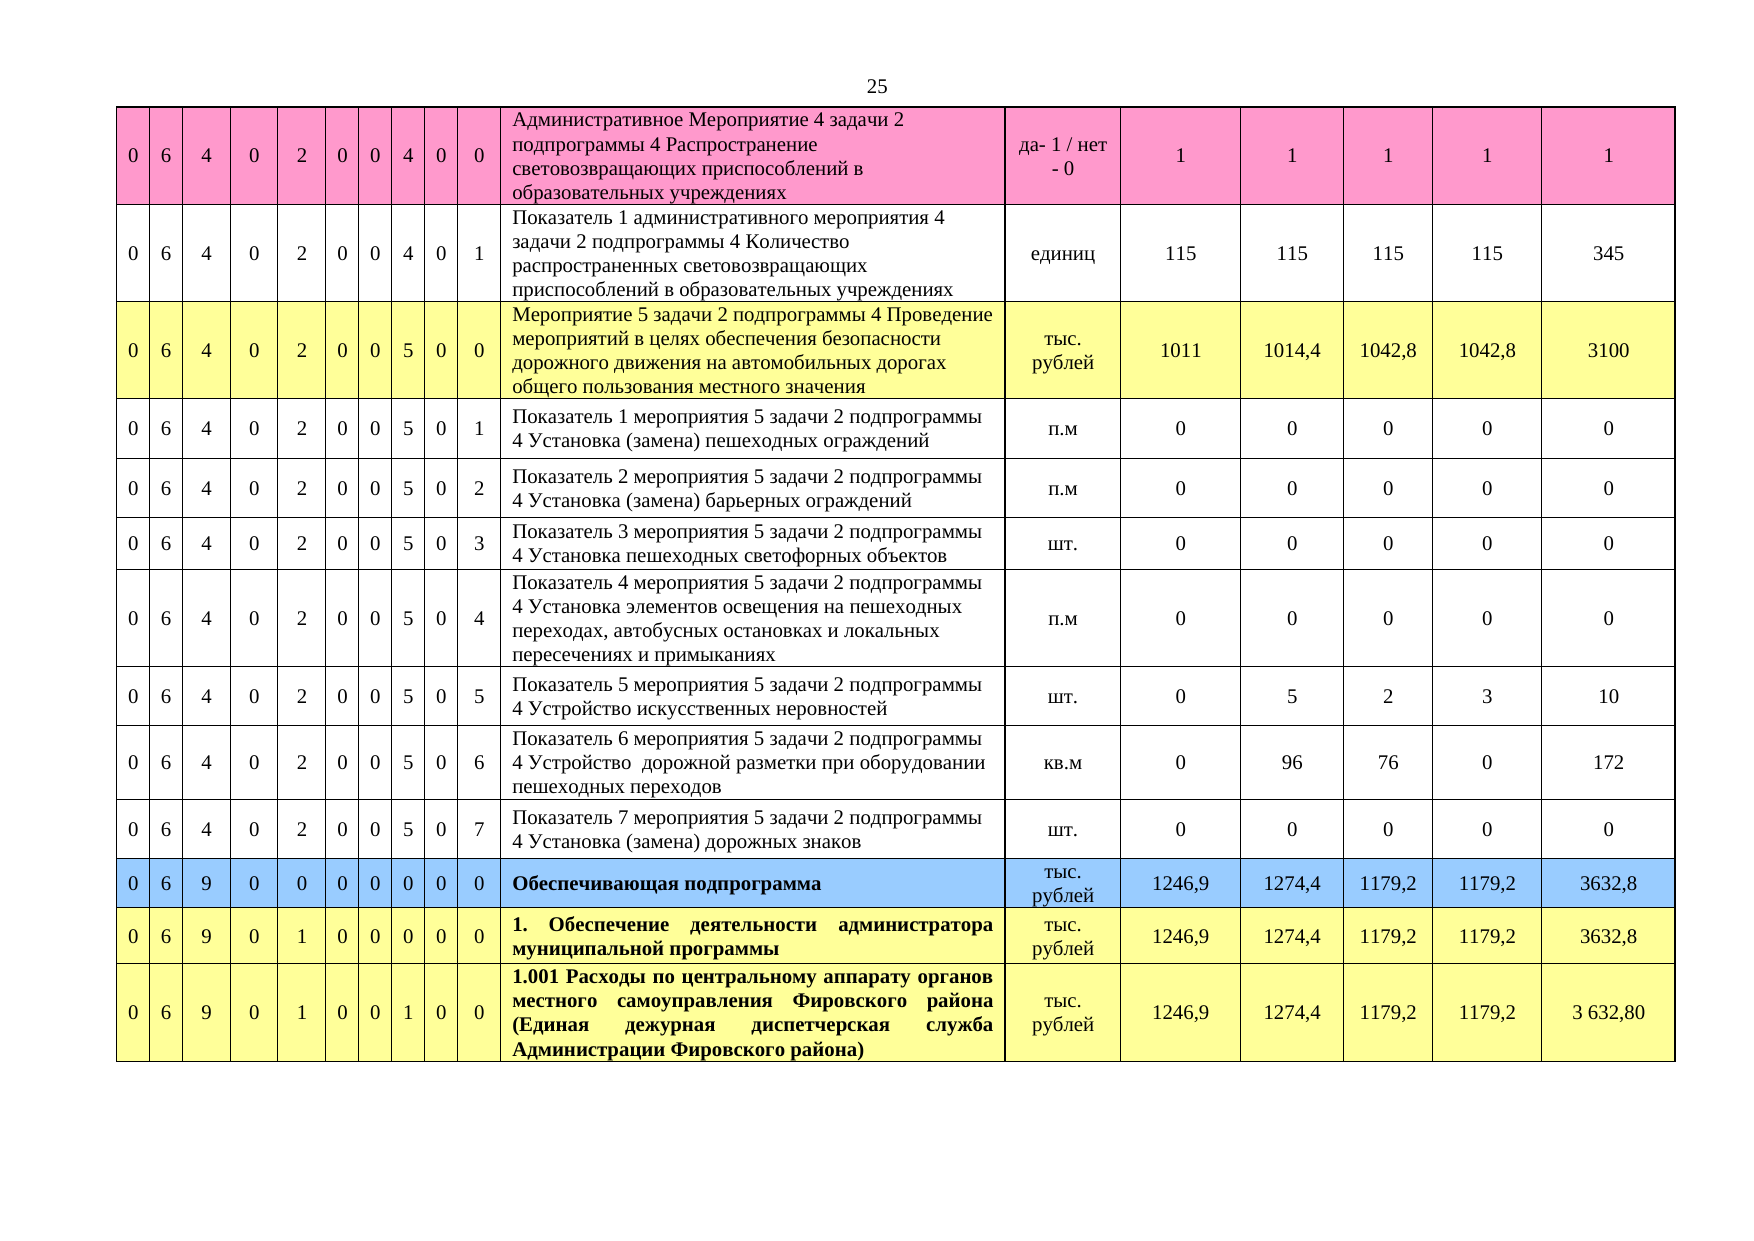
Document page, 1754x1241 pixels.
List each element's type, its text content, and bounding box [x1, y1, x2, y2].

table_cell 1179,2 [1344, 908, 1432, 963]
table_cell Показатель 4 мероприятия 5 задачи 2 подпрограммы 4 Установка элементов освещения на пешеходных переходах, автобусных остановках и локальных пересечениях и примыканиях [501, 570, 1004, 666]
table_cell 0 [326, 859, 358, 907]
table_cell Показатель 2 мероприятия 5 задачи 2 подпрограммы 4 Установка (замена) барьерных ограждений [501, 459, 1004, 517]
table_cell п.м [1006, 570, 1120, 666]
table_cell 0 [425, 302, 457, 398]
table_cell 0 [1433, 399, 1541, 458]
table_cell 1274,4 [1241, 908, 1343, 963]
table_cell 0 [117, 399, 149, 458]
table_cell 2 [278, 667, 325, 725]
table_cell 0 [359, 964, 391, 1061]
table_cell 5 [392, 302, 424, 398]
table_cell 1 [278, 964, 325, 1061]
table_cell 0 [425, 667, 457, 725]
table_cell 0 [359, 108, 391, 204]
table_cell 4 [392, 108, 424, 204]
table_cell 4 [183, 205, 230, 301]
table_cell 0 [117, 800, 149, 858]
table_cell 0 [1121, 570, 1240, 666]
table_cell 0 [1121, 399, 1240, 458]
table_cell 0 [1344, 399, 1432, 458]
table_cell 0 [359, 399, 391, 458]
table_cell 0 [231, 908, 277, 963]
table_cell 2 [278, 459, 325, 517]
table_cell 0 [359, 518, 391, 568]
table_cell 0 [1121, 800, 1240, 858]
table_cell 5 [392, 667, 424, 725]
table_cell 0 [1433, 570, 1541, 666]
table_cell 2 [278, 518, 325, 568]
table_cell 1042,8 [1433, 302, 1541, 398]
table_cell 0 [425, 459, 457, 517]
table_cell кв.м [1006, 726, 1120, 798]
table_cell 4 [183, 518, 230, 568]
table_cell 0 [117, 726, 149, 798]
table_cell 0 [1344, 518, 1432, 568]
table_cell да- 1 / нет - 0 [1006, 108, 1120, 204]
table_cell п.м [1006, 459, 1120, 517]
table_cell 0 [1433, 800, 1541, 858]
table_cell 0 [326, 908, 358, 963]
table_cell 9 [183, 908, 230, 963]
table_cell 2 [1344, 667, 1432, 725]
table_cell 6 [150, 459, 182, 517]
table_cell 4 [183, 302, 230, 398]
table_cell 0 [359, 859, 391, 907]
table_cell 0 [1542, 459, 1674, 517]
table_cell 2 [278, 800, 325, 858]
table_cell 0 [117, 108, 149, 204]
table_cell 0 [117, 964, 149, 1061]
table_cell 6 [150, 518, 182, 568]
table_cell 1. Обеспечение деятельности администратора муниципальной программы [501, 908, 1004, 963]
table_cell 0 [1344, 800, 1432, 858]
table_cell тыс. рублей [1006, 859, 1120, 907]
table_cell 4 [183, 459, 230, 517]
table_cell Административное Мероприятие 4 задачи 2 подпрограммы 4 Распространение световозвращающих приспособлений в образовательных учреждениях [501, 108, 1004, 204]
table_cell 3 [458, 518, 500, 568]
table_cell 0 [425, 518, 457, 568]
table_cell 2 [278, 302, 325, 398]
table_cell 1274,4 [1241, 964, 1343, 1061]
table_cell 4 [183, 800, 230, 858]
table_cell 0 [1542, 399, 1674, 458]
table_cell 1246,9 [1121, 964, 1240, 1061]
table_cell 1 [1344, 108, 1432, 204]
table_cell 0 [117, 205, 149, 301]
table_cell 5 [392, 726, 424, 798]
table_cell 0 [117, 302, 149, 398]
table_cell 0 [425, 205, 457, 301]
table_cell шт. [1006, 800, 1120, 858]
table_cell 1 [1542, 108, 1674, 204]
table_cell 0 [359, 459, 391, 517]
table_cell шт. [1006, 667, 1120, 725]
table_cell 6 [150, 908, 182, 963]
table_cell 6 [150, 108, 182, 204]
table_cell 0 [117, 859, 149, 907]
table_cell 0 [231, 570, 277, 666]
table_cell 0 [425, 726, 457, 798]
table_cell 0 [326, 518, 358, 568]
table_cell 1 [1241, 108, 1343, 204]
table_cell тыс. рублей [1006, 302, 1120, 398]
table_cell 0 [326, 964, 358, 1061]
table_cell 0 [231, 859, 277, 907]
table_cell 96 [1241, 726, 1343, 798]
table_cell 1179,2 [1433, 964, 1541, 1061]
table_cell 0 [425, 570, 457, 666]
table_cell 1.001 Расходы по центральному аппарату органов местного самоуправления Фировского района (Единая дежурная диспетчерская служба Администрации Фировского района) [501, 964, 1004, 1061]
table_cell Обеспечивающая подпрограмма [501, 859, 1004, 907]
table_cell 0 [117, 459, 149, 517]
table_cell п.м [1006, 399, 1120, 458]
table_cell 0 [359, 205, 391, 301]
table_cell 115 [1121, 205, 1240, 301]
table_cell 0 [1241, 399, 1343, 458]
table_cell 1 [458, 205, 500, 301]
table_cell 0 [425, 908, 457, 963]
table_cell 1179,2 [1344, 859, 1432, 907]
table_cell Показатель 3 мероприятия 5 задачи 2 подпрограммы 4 Установка пешеходных светофорных объектов [501, 518, 1004, 568]
table_cell 0 [1433, 726, 1541, 798]
table_cell 3100 [1542, 302, 1674, 398]
table_cell 0 [425, 108, 457, 204]
table_cell 0 [326, 302, 358, 398]
table_cell 76 [1344, 726, 1432, 798]
table_cell 0 [231, 108, 277, 204]
table_cell 0 [326, 570, 358, 666]
table_cell 0 [326, 726, 358, 798]
table_cell 0 [392, 859, 424, 907]
table_cell 0 [458, 859, 500, 907]
table_cell 4 [183, 667, 230, 725]
table_cell 0 [1241, 800, 1343, 858]
table_cell 6 [150, 964, 182, 1061]
table_cell 0 [359, 570, 391, 666]
table_cell 5 [392, 800, 424, 858]
table_cell 4 [392, 205, 424, 301]
table_cell 3 632,80 [1542, 964, 1674, 1061]
table_cell 0 [359, 302, 391, 398]
table_cell 0 [117, 667, 149, 725]
table_cell 0 [231, 399, 277, 458]
table_cell 6 [150, 570, 182, 666]
table_cell 2 [278, 108, 325, 204]
table_cell 2 [278, 399, 325, 458]
table_cell 0 [1121, 667, 1240, 725]
table_cell Показатель 1 мероприятия 5 задачи 2 подпрограммы 4 Установка (замена) пешеходных ограждений [501, 399, 1004, 458]
table_cell 345 [1542, 205, 1674, 301]
table_cell 1 [278, 908, 325, 963]
table_cell 0 [1241, 459, 1343, 517]
table_cell 6 [150, 800, 182, 858]
table_cell 0 [231, 205, 277, 301]
table_cell 10 [1542, 667, 1674, 725]
table_cell 0 [458, 108, 500, 204]
table_cell 0 [326, 108, 358, 204]
table_cell 2 [458, 459, 500, 517]
table_cell шт. [1006, 518, 1120, 568]
table_cell 0 [425, 964, 457, 1061]
table_cell 1179,2 [1433, 859, 1541, 907]
table_cell 0 [326, 399, 358, 458]
table_cell 0 [278, 859, 325, 907]
table_cell 0 [392, 908, 424, 963]
table_cell 115 [1241, 205, 1343, 301]
table_cell 1011 [1121, 302, 1240, 398]
table_cell 2 [278, 726, 325, 798]
table_cell 4 [458, 570, 500, 666]
table_cell 1042,8 [1344, 302, 1432, 398]
table_cell 5 [392, 570, 424, 666]
table_cell 0 [326, 205, 358, 301]
table_cell 0 [326, 667, 358, 725]
table_cell 3632,8 [1542, 859, 1674, 907]
table_cell 0 [326, 459, 358, 517]
table_cell 5 [392, 518, 424, 568]
table_cell 5 [392, 399, 424, 458]
table_cell 1 [1433, 108, 1541, 204]
table_cell 6 [150, 667, 182, 725]
table_cell Мероприятие 5 задачи 2 подпрограммы 4 Проведение мероприятий в целях обеспечения безопасности дорожного движения на автомобильных дорогах общего пользования местного значения [501, 302, 1004, 398]
table_cell единиц [1006, 205, 1120, 301]
table_cell Показатель 5 мероприятия 5 задачи 2 подпрограммы 4 Устройство искусственных неровностей [501, 667, 1004, 725]
table_cell 2 [278, 205, 325, 301]
table_cell тыс. рублей [1006, 908, 1120, 963]
table_cell Показатель 6 мероприятия 5 задачи 2 подпрограммы 4 Устройство дорожной разметки при оборудовании пешеходных переходов [501, 726, 1004, 798]
table_cell 0 [1542, 800, 1674, 858]
table_cell 1246,9 [1121, 859, 1240, 907]
table_cell 1179,2 [1344, 964, 1432, 1061]
table_cell 2 [278, 570, 325, 666]
table_cell 1 [1121, 108, 1240, 204]
table_cell 4 [183, 726, 230, 798]
table_cell 0 [231, 800, 277, 858]
table_cell 0 [359, 908, 391, 963]
table_cell 6 [150, 399, 182, 458]
table_cell Показатель 7 мероприятия 5 задачи 2 подпрограммы 4 Установка (замена) дорожных знаков [501, 800, 1004, 858]
table_cell 0 [425, 800, 457, 858]
table_cell 0 [1121, 459, 1240, 517]
table_cell 0 [231, 667, 277, 725]
table_cell 0 [359, 726, 391, 798]
table_cell 6 [150, 205, 182, 301]
table_cell 0 [231, 964, 277, 1061]
table_cell 0 [231, 302, 277, 398]
table_cell 0 [425, 399, 457, 458]
table_cell 6 [150, 859, 182, 907]
table_cell 1179,2 [1433, 908, 1541, 963]
table_cell 0 [359, 667, 391, 725]
table_cell тыс. рублей [1006, 964, 1120, 1061]
table_cell 1274,4 [1241, 859, 1343, 907]
table_cell 0 [458, 908, 500, 963]
table_cell 0 [1344, 570, 1432, 666]
table_cell 4 [183, 570, 230, 666]
table_cell 0 [359, 800, 391, 858]
table_cell 115 [1344, 205, 1432, 301]
table_cell 0 [1542, 570, 1674, 666]
table_cell 0 [425, 859, 457, 907]
table_cell 1014,4 [1241, 302, 1343, 398]
table_cell 0 [117, 570, 149, 666]
table_cell 5 [458, 667, 500, 725]
table_cell 1246,9 [1121, 908, 1240, 963]
table_cell 5 [1241, 667, 1343, 725]
table_cell 0 [231, 518, 277, 568]
table_cell 0 [1433, 518, 1541, 568]
table_cell 0 [326, 800, 358, 858]
table_cell 5 [392, 459, 424, 517]
table_cell 6 [458, 726, 500, 798]
table_cell 6 [150, 726, 182, 798]
table_cell 4 [183, 399, 230, 458]
table_cell 172 [1542, 726, 1674, 798]
table_cell 1 [392, 964, 424, 1061]
table_cell 0 [1433, 459, 1541, 517]
table_cell 9 [183, 964, 230, 1061]
table_cell 0 [1241, 570, 1343, 666]
table_cell 0 [1121, 726, 1240, 798]
table_cell 0 [1344, 459, 1432, 517]
table_cell 3632,8 [1542, 908, 1674, 963]
table_cell 6 [150, 302, 182, 398]
table_cell 0 [458, 964, 500, 1061]
table_cell 0 [117, 908, 149, 963]
table_cell 115 [1433, 205, 1541, 301]
table_cell 0 [1542, 518, 1674, 568]
table_cell 4 [183, 108, 230, 204]
table_cell 0 [117, 518, 149, 568]
table_cell 7 [458, 800, 500, 858]
table_cell 0 [231, 459, 277, 517]
table_cell 3 [1433, 667, 1541, 725]
table_cell 0 [1121, 518, 1240, 568]
table_cell 0 [231, 726, 277, 798]
table_cell 9 [183, 859, 230, 907]
table_cell Показатель 1 административного мероприятия 4 задачи 2 подпрограммы 4 Количество распространенных световозвращающих приспособлений в образовательных учреждениях [501, 205, 1004, 301]
table_cell 1 [458, 399, 500, 458]
table_cell 0 [1241, 518, 1343, 568]
table_cell 0 [458, 302, 500, 398]
